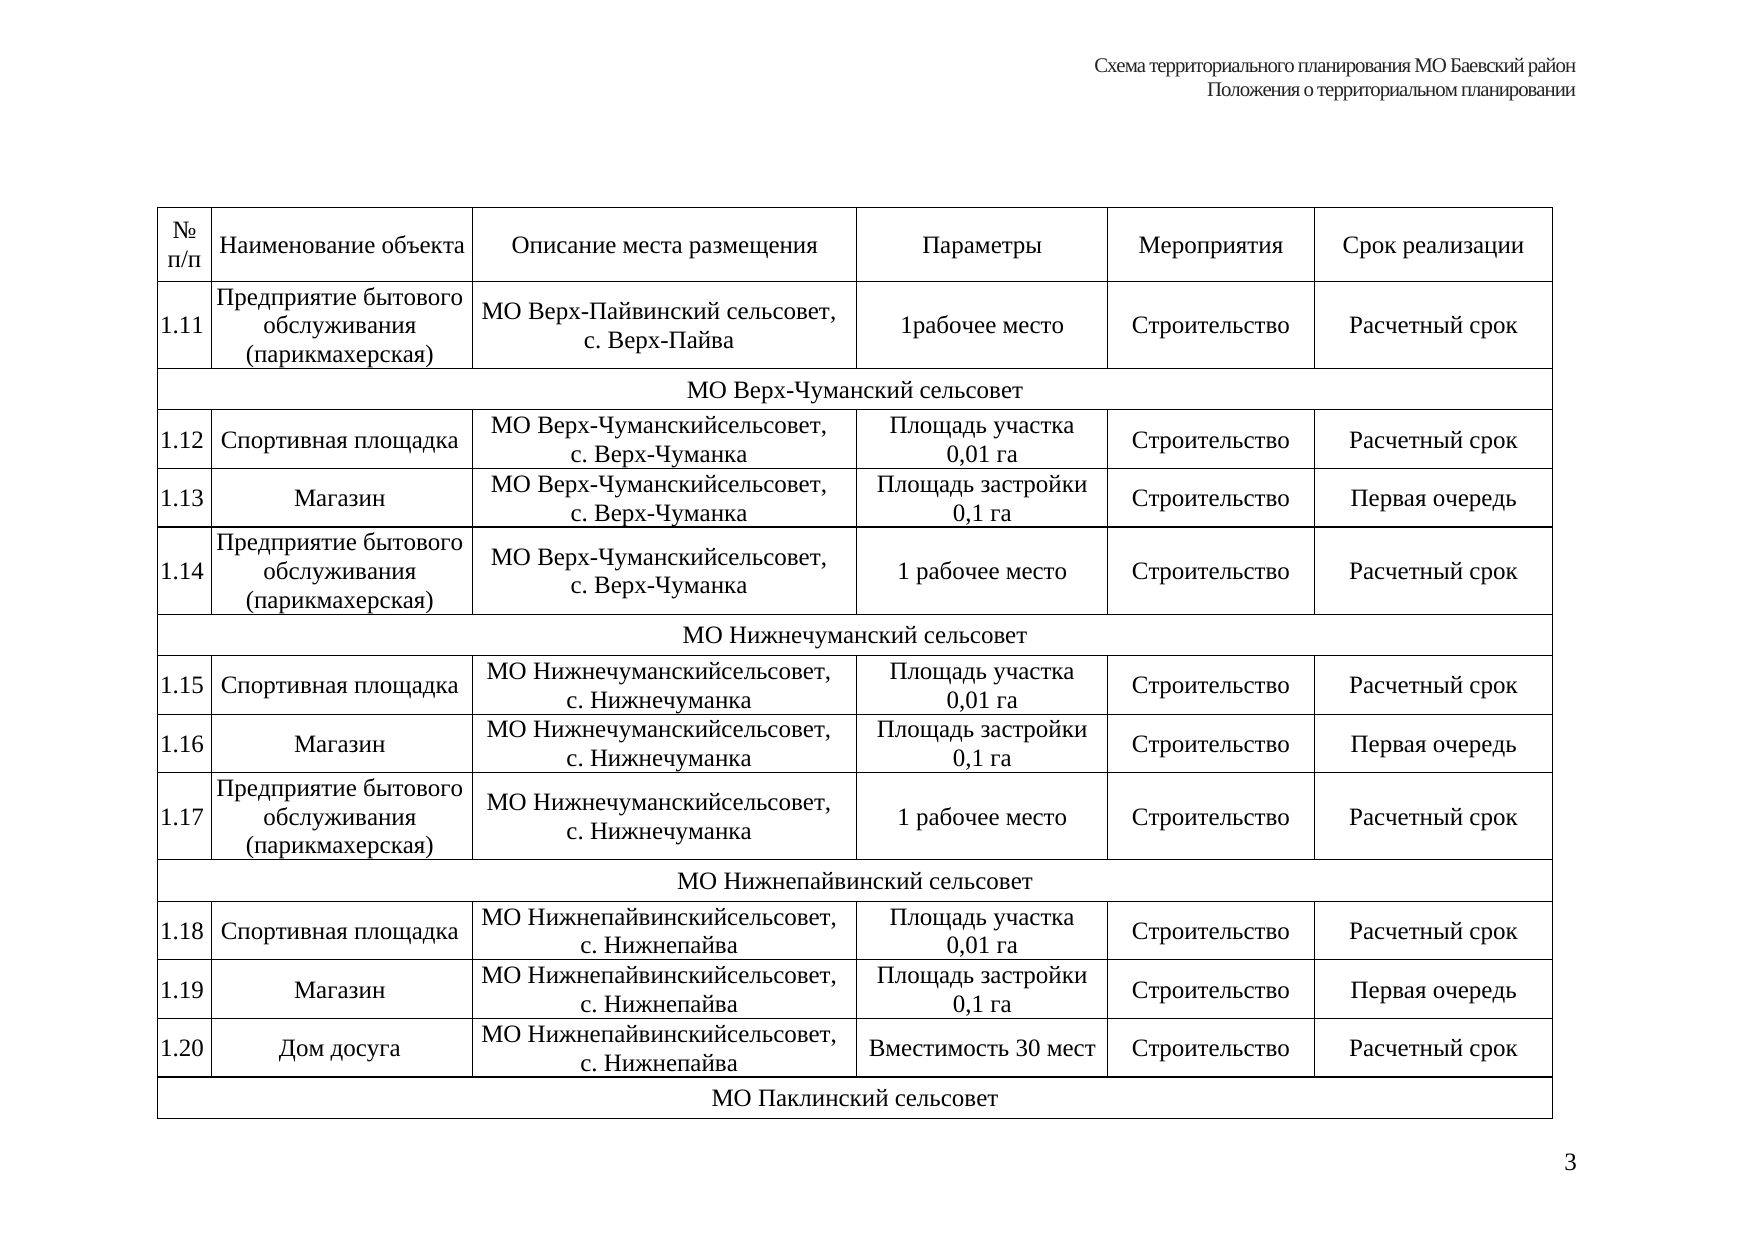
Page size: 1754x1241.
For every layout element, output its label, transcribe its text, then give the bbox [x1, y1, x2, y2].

table_cell Расчетный срок [1315, 282, 1552, 368]
table_cell Площадь застройки 0,1 га [857, 715, 1107, 772]
table_header Срок реализации [1315, 208, 1552, 281]
table_cell Спортивная площадка [212, 410, 472, 468]
table_cell Расчетный срок [1315, 773, 1552, 859]
table_cell Магазин [212, 715, 472, 772]
table_cell МО Нижнечуманскийсельсовет, с. Нижнечуманка [473, 715, 856, 772]
table_cell 1 рабочее место [857, 528, 1107, 614]
table_cell Первая очередь [1315, 715, 1552, 772]
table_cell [473, 282, 856, 368]
table_header Описание места размещения [473, 208, 856, 281]
table_cell Вместимость 30 мест [857, 1019, 1107, 1076]
table_cell Площадь застройки 0,1 га [857, 469, 1107, 526]
table_cell Строительство [1108, 528, 1314, 614]
table_cell Расчетный срок [1315, 1019, 1552, 1076]
table_cell Расчетный срок [1315, 656, 1552, 713]
table_cell 1 рабочее место [857, 773, 1107, 859]
table_cell 1.17 [158, 773, 211, 859]
table_cell Магазин [212, 960, 472, 1018]
table_cell 1рабочее место [857, 282, 1107, 368]
table_cell Строительство [1108, 960, 1314, 1018]
table_cell Предприятие бытового обслуживания (парикмахерская) [212, 773, 472, 859]
table_cell МО Нижнепайвинский сельсовет [158, 860, 1552, 901]
table_cell МО Нижнечуманскийсельсовет, с. Нижнечуманка [473, 773, 856, 859]
table_cell Строительство [1108, 282, 1314, 368]
table_cell Строительство [1108, 715, 1314, 772]
table_cell 1.19 [158, 960, 211, 1018]
table_cell МО Нижнепайвинскийсельсовет, с. Нижнепайва [473, 902, 856, 959]
table_cell Строительство [1108, 773, 1314, 859]
table_cell 1.15 [158, 656, 211, 713]
table_cell МО Верх-Чуманскийсельсовет, с. Верх-Чуманка [473, 469, 856, 526]
table_cell 1.18 [158, 902, 211, 959]
table_cell Строительство [1108, 410, 1314, 468]
table_header Параметры [857, 208, 1107, 281]
table_cell МО Паклинский сельсовет [158, 1078, 1552, 1118]
table_cell МО Верх-Чуманский сельсовет [158, 369, 1552, 409]
table_cell МО Нижнепайвинскийсельсовет, с. Нижнепайва [473, 1019, 856, 1076]
table_cell 1.20 [158, 1019, 211, 1076]
table_cell Площадь участка 0,01 га [857, 656, 1107, 713]
table_cell Спортивная площадка [212, 656, 472, 713]
table_header Наименование объекта [212, 208, 472, 281]
table_cell МО Нижнечуманский сельсовет [158, 615, 1552, 655]
table_cell Расчетный срок [1315, 528, 1552, 614]
table_cell МО Нижнепайвинскийсельсовет, с. Нижнепайва [473, 960, 856, 1018]
table_cell 1.16 [158, 715, 211, 772]
table_cell Строительство [1108, 902, 1314, 959]
table_cell Первая очередь [1315, 469, 1552, 526]
table_cell Площадь застройки 0,1 га [857, 960, 1107, 1018]
table_cell Дом досуга [212, 1019, 472, 1076]
table_cell 1.12 [158, 410, 211, 468]
table_cell Расчетный срок [1315, 410, 1552, 468]
table_cell Спортивная площадка [212, 902, 472, 959]
table_cell Первая очередь [1315, 960, 1552, 1018]
table_header Мероприятия [1108, 208, 1314, 281]
table_cell МО Верх-Чуманскийсельсовет, с. Верх-Чуманка [473, 410, 856, 468]
table_cell Площадь участка 0,01 га [857, 902, 1107, 959]
table_cell МО Верх-Чуманскийсельсовет, с. Верх-Чуманка [473, 528, 856, 614]
table_cell Предприятие бытового обслуживания (парикмахерская) [212, 528, 472, 614]
table_cell Строительство [1108, 656, 1314, 713]
table_cell Площадь участка 0,01 га [857, 410, 1107, 468]
table_cell 1.13 [158, 469, 211, 526]
table_cell Расчетный срок [1315, 902, 1552, 959]
table_cell Строительство [1108, 1019, 1314, 1076]
table_cell Магазин [212, 469, 472, 526]
table_cell Предприятие бытового обслуживания (парикмахерская) [212, 282, 472, 368]
table_header № п/п [158, 208, 211, 281]
table_cell Строительство [1108, 469, 1314, 526]
table_cell 1.14 [158, 528, 211, 614]
table_cell МО Нижнечуманскийсельсовет, с. Нижнечуманка [473, 656, 856, 713]
table_cell 1.11 [158, 282, 211, 368]
